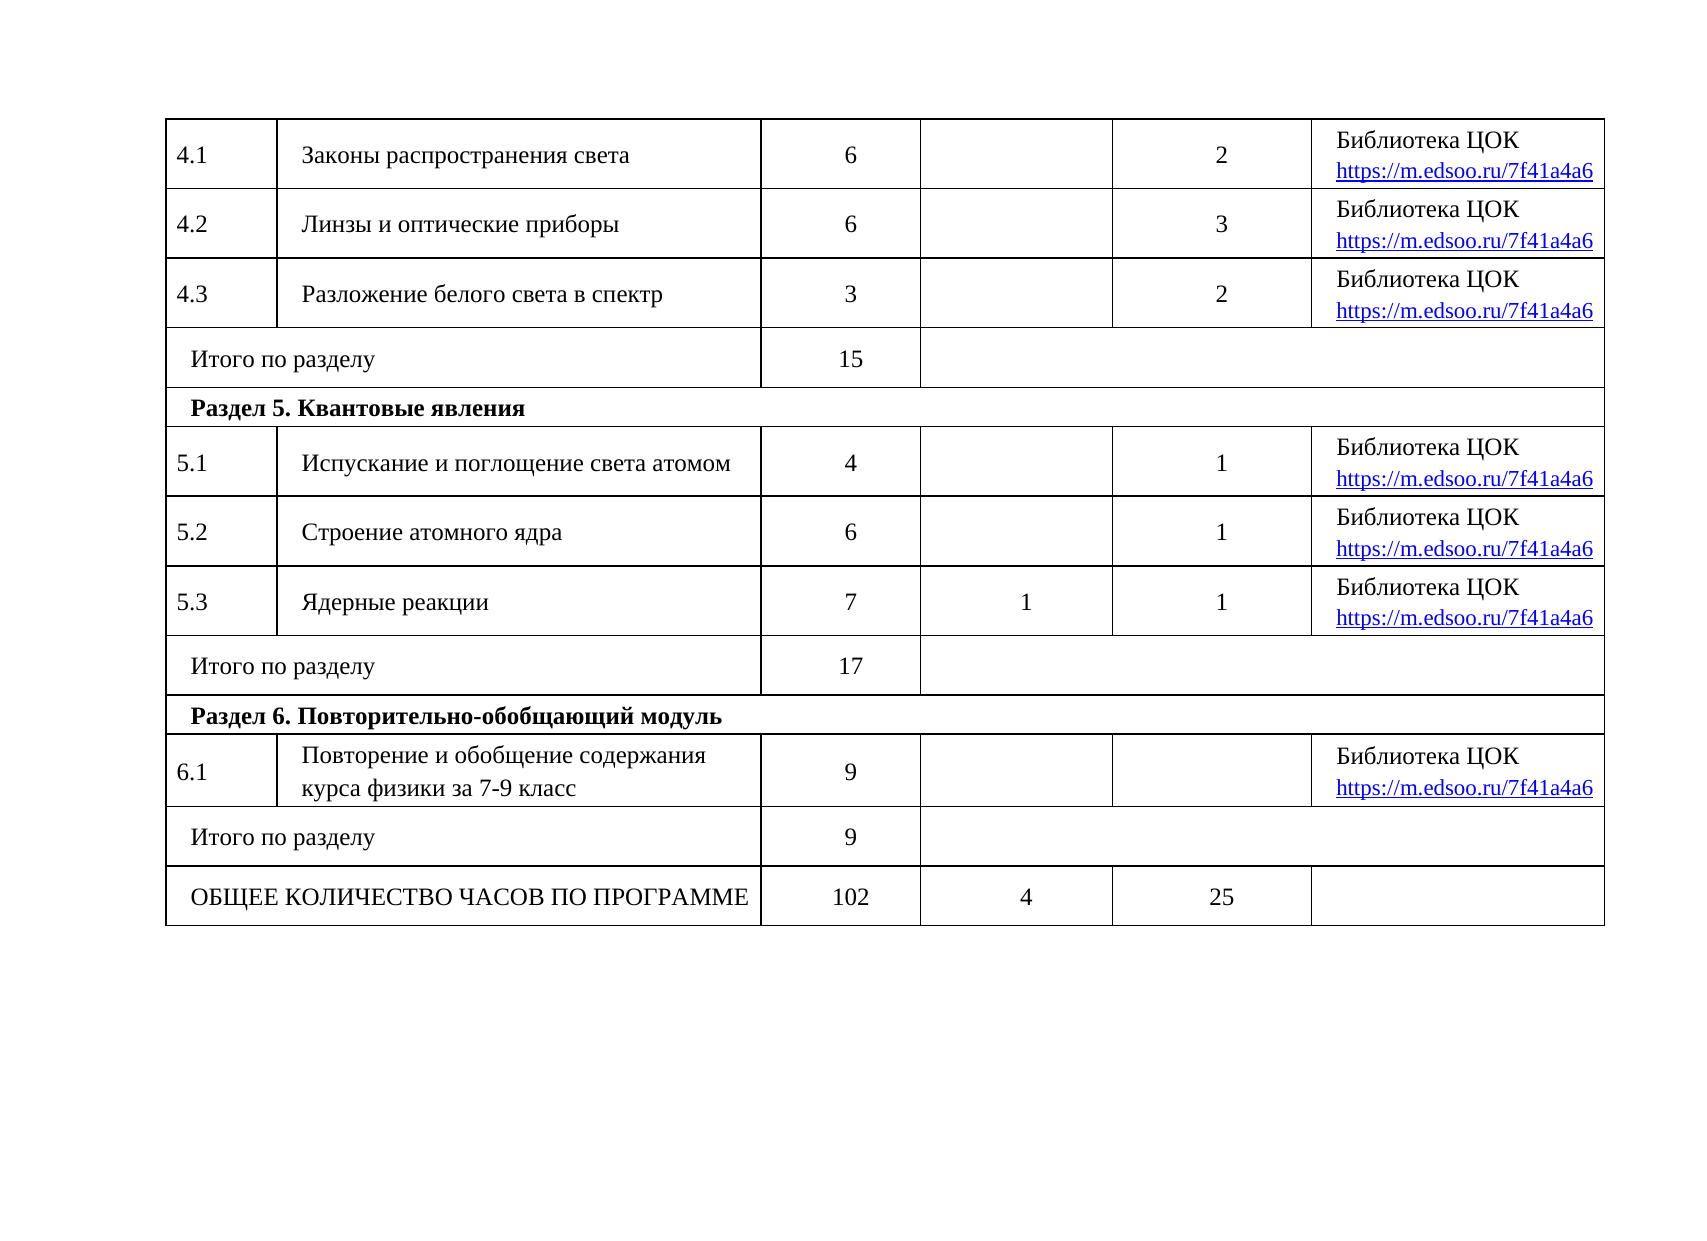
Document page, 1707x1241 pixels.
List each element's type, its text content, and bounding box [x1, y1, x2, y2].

table_cell 2 [1113, 259, 1311, 327]
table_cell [1312, 259, 1604, 327]
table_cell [1312, 189, 1604, 257]
table_cell 17 [762, 636, 920, 694]
table_cell 25 [1113, 867, 1311, 925]
table_cell Разложение белого света в спектр [278, 259, 760, 327]
table_cell Повторение и обобщение содержания курса физики за 7-9 класс [278, 735, 760, 806]
table_cell Линзы и оптические приборы [278, 189, 760, 257]
table_cell 6 [762, 120, 920, 188]
table_cell 1 [921, 567, 1112, 634]
table_cell Раздел 6. Повторительно-обобщающий модуль [167, 696, 1604, 733]
table_cell Итого по разделу [167, 807, 760, 865]
table_cell 4.2 [167, 189, 276, 257]
table_cell [921, 497, 1112, 565]
table_cell 3 [762, 259, 920, 327]
table_cell 15 [762, 328, 920, 386]
table_cell 6 [762, 189, 920, 257]
table_cell 1 [1113, 497, 1311, 565]
table_cell 5.2 [167, 497, 276, 565]
table_cell 1 [1113, 567, 1311, 634]
table_cell 4 [762, 427, 920, 495]
table_cell Библиотека ЦОК https://m.edsoo.ru/7f41a4a6 [1312, 427, 1604, 495]
table_cell [921, 735, 1112, 806]
table_cell [921, 120, 1112, 188]
table_cell Итого по разделу [167, 328, 760, 386]
table_cell 5.1 [167, 427, 276, 495]
table_cell Раздел 5. Квантовые явления [167, 388, 1604, 426]
table_cell 6.1 [167, 735, 276, 806]
table_cell Библиотека ЦОК https://m.edsoo.ru/7f41a4a6 [1312, 567, 1604, 634]
table_cell [1113, 735, 1311, 806]
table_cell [1312, 120, 1604, 188]
table_cell ОБЩЕЕ КОЛИЧЕСТВО ЧАСОВ ПО ПРОГРАММЕ [167, 867, 760, 925]
table_cell 9 [762, 735, 920, 806]
table_cell 7 [762, 567, 920, 634]
table_cell 2 [1113, 120, 1311, 188]
table_cell [921, 807, 1604, 865]
table_cell [1312, 867, 1604, 925]
table_cell 1 [1113, 427, 1311, 495]
table_cell [921, 328, 1604, 386]
table_cell 4.3 [167, 259, 276, 327]
table_cell [921, 189, 1112, 257]
table_cell [921, 259, 1112, 327]
table_cell Законы распространения света [278, 120, 760, 188]
table_cell 102 [762, 867, 920, 925]
table_cell 3 [1113, 189, 1311, 257]
table_cell 4 [921, 867, 1112, 925]
table_cell Строение атомного ядра [278, 497, 760, 565]
table_cell 9 [762, 807, 920, 865]
table_cell [921, 427, 1112, 495]
table_cell Итого по разделу [167, 636, 760, 694]
table_cell Ядерные реакции [278, 567, 760, 634]
table_cell Библиотека ЦОК https://m.edsoo.ru/7f41a4a6 [1312, 735, 1604, 806]
table_cell 4.1 [167, 120, 276, 188]
table_cell Испускание и поглощение света атомом [278, 427, 760, 495]
table_cell 5.3 [167, 567, 276, 634]
table_cell Библиотека ЦОК https://m.edsoo.ru/7f41a4a6 [1312, 497, 1604, 565]
table_cell 6 [762, 497, 920, 565]
table_cell [921, 636, 1604, 694]
